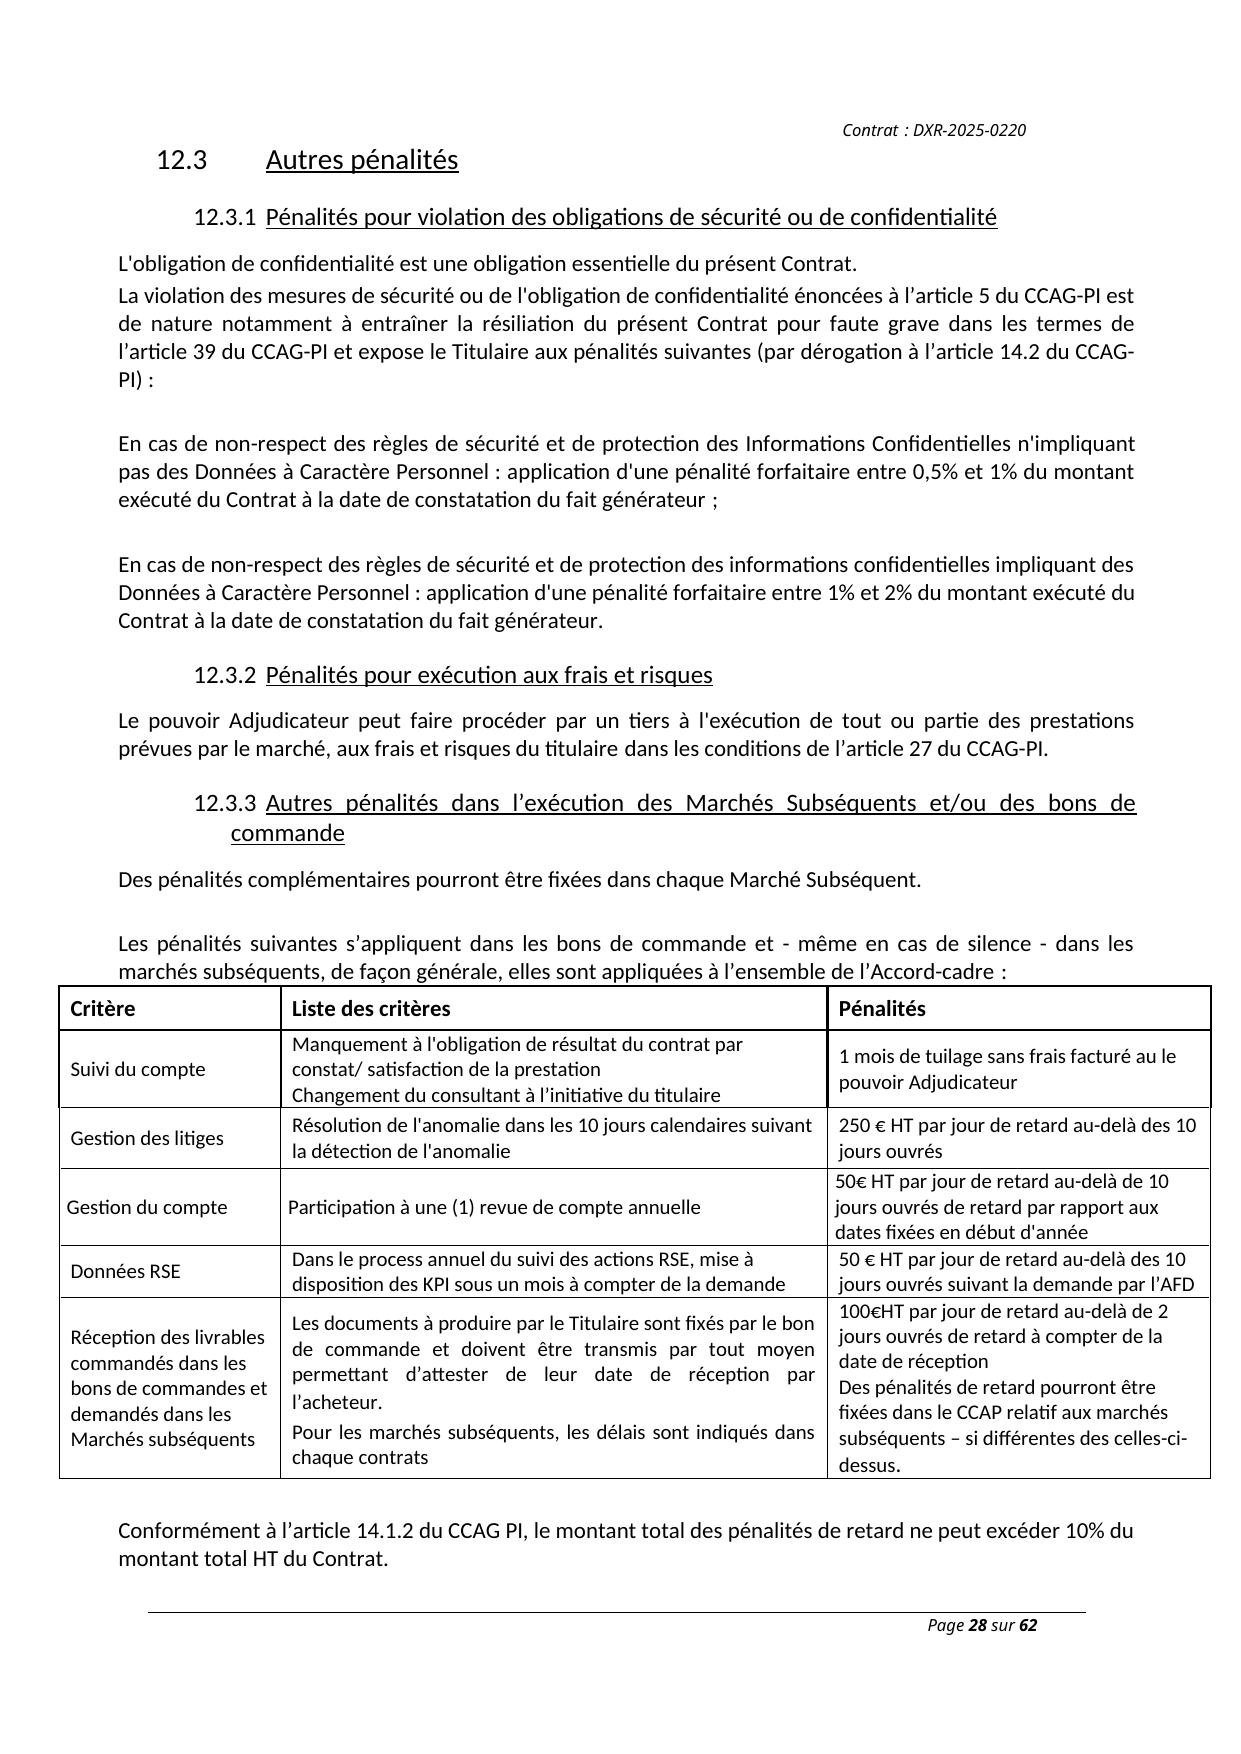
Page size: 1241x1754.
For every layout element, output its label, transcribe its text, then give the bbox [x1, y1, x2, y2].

text En cas de non-respect des règles de sécurité et de protection des Informations Confidentielles n'impliquant pas des Données à Caractère Personnel : application d'une pénalité forfaitaire entre 0,5% et 1% du montant exécuté du Contrat à la date de constatation du fait générateur ; [118, 429, 1137, 513]
table_cell Gestion des litiges [60, 1108, 280, 1168]
table_cell 250 € HT par jour de retard au-delà des 10 jours ouvrés [828, 1107, 1210, 1168]
text L'obligation de confidentialité est une obligation essentielle du présent Contrat. [118, 249, 1137, 277]
table_header Pénalités [829, 987, 1210, 1029]
table_cell Résolution de l'anomalie dans les 10 jours calendaires suivant la détection de l'anomalie [281, 1108, 827, 1168]
text En cas de non-respect des règles de sécurité et de protection des informations confidentielles impliquant des Données à Caractère Personnel : application d'une pénalité forfaitaire entre 1% et 2% du montant exécuté du Contrat à la date de constatation du fait générateur. [118, 550, 1137, 634]
table_header Critère [60, 987, 280, 1029]
table_cell Réception des livrables commandés dans les bons de commandes et demandés dans les Marchés subséquents [60, 1298, 280, 1478]
text Conformément à l’article 14.1.2 du CCAG PI, le montant total des pénalités de retard ne peut excéder 10% du montant total HT du Contrat. [118, 1516, 1137, 1572]
table_cell 50 € HT par jour de retard au-delà des 10 jours ouvrés suivant la demande par l’AFD [828, 1245, 1210, 1297]
table_cell 100€HT par jour de retard au-delà de 2 jours ouvrés de retard à compter de la date de réception Des pénalités de retard pourront être fixées dans le CCAP relatif aux marchés subséquents – si différentes des celles-ci-dessus. [828, 1297, 1210, 1478]
text Autres pénalités [156, 141, 1137, 176]
table_cell Données RSE [60, 1246, 280, 1297]
table_header Liste des critères [282, 987, 826, 1029]
table_cell Suivi du compte [60, 1031, 280, 1107]
text Autres pénalités dans l’exécution des Marchés Subséquents et/ou des bons de commande [193, 787, 1137, 848]
table_cell Gestion du compte [60, 1169, 280, 1245]
table_cell Manquement à l'obligation de résultat du contrat par constat/ satisfaction de la prestation Changement du consultant à l’initiative du titulaire [282, 1031, 826, 1107]
text Pénalités pour violation des obligations de sécurité ou de confidentialité [193, 201, 1137, 232]
table_cell 50€ HT par jour de retard au-delà de 10 jours ouvrés de retard par rapport aux dates fixées en début d'année [828, 1168, 1210, 1245]
text Des pénalités complémentaires pourront être fixées dans chaque Marché Subséquent. [118, 865, 1137, 893]
text Le pouvoir Adjudicateur peut faire procéder par un tiers à l'exécution de tout ou partie des prestations prévues par le marché, aux frais et risques du titulaire dans les conditions de l’article 27 du CCAG-PI. [118, 706, 1137, 762]
text Pénalités pour exécution aux frais et risques [193, 659, 1137, 689]
text Les pénalités suivantes s’appliquent dans les bons de commande et - même en cas de silence - dans les marchés subséquents, de façon générale, elles sont appliquées à l’ensemble de l’Accord-cadre : [118, 929, 1137, 985]
table_cell 1 mois de tuilage sans frais facturé au le pouvoir Adjudicateur [829, 1031, 1210, 1107]
table_cell Participation à une (1) revue de compte annuelle [281, 1169, 827, 1245]
table_cell Dans le process annuel du suivi des actions RSE, mise à disposition des KPI sous un mois à compter de la demande [281, 1246, 827, 1297]
table_cell Les documents à produire par le Titulaire sont fixés par le bon de commande et doivent être transmis par tout moyen permettant d’attester de leur date de réception par l’acheteur. Pour les marchés subséquents, les délais sont indiqués dans chaque contrats [281, 1298, 827, 1478]
text La violation des mesures de sécurité ou de l'obligation de confidentialité énoncées à l’article 5 du CCAG-PI est de nature notamment à entraîner la résiliation du présent Contrat pour faute grave dans les termes de l’article 39 du CCAG-PI et expose le Titulaire aux pénalités suivantes (par dérogation à l’article 14.2 du CCAG-PI) : [118, 281, 1137, 393]
